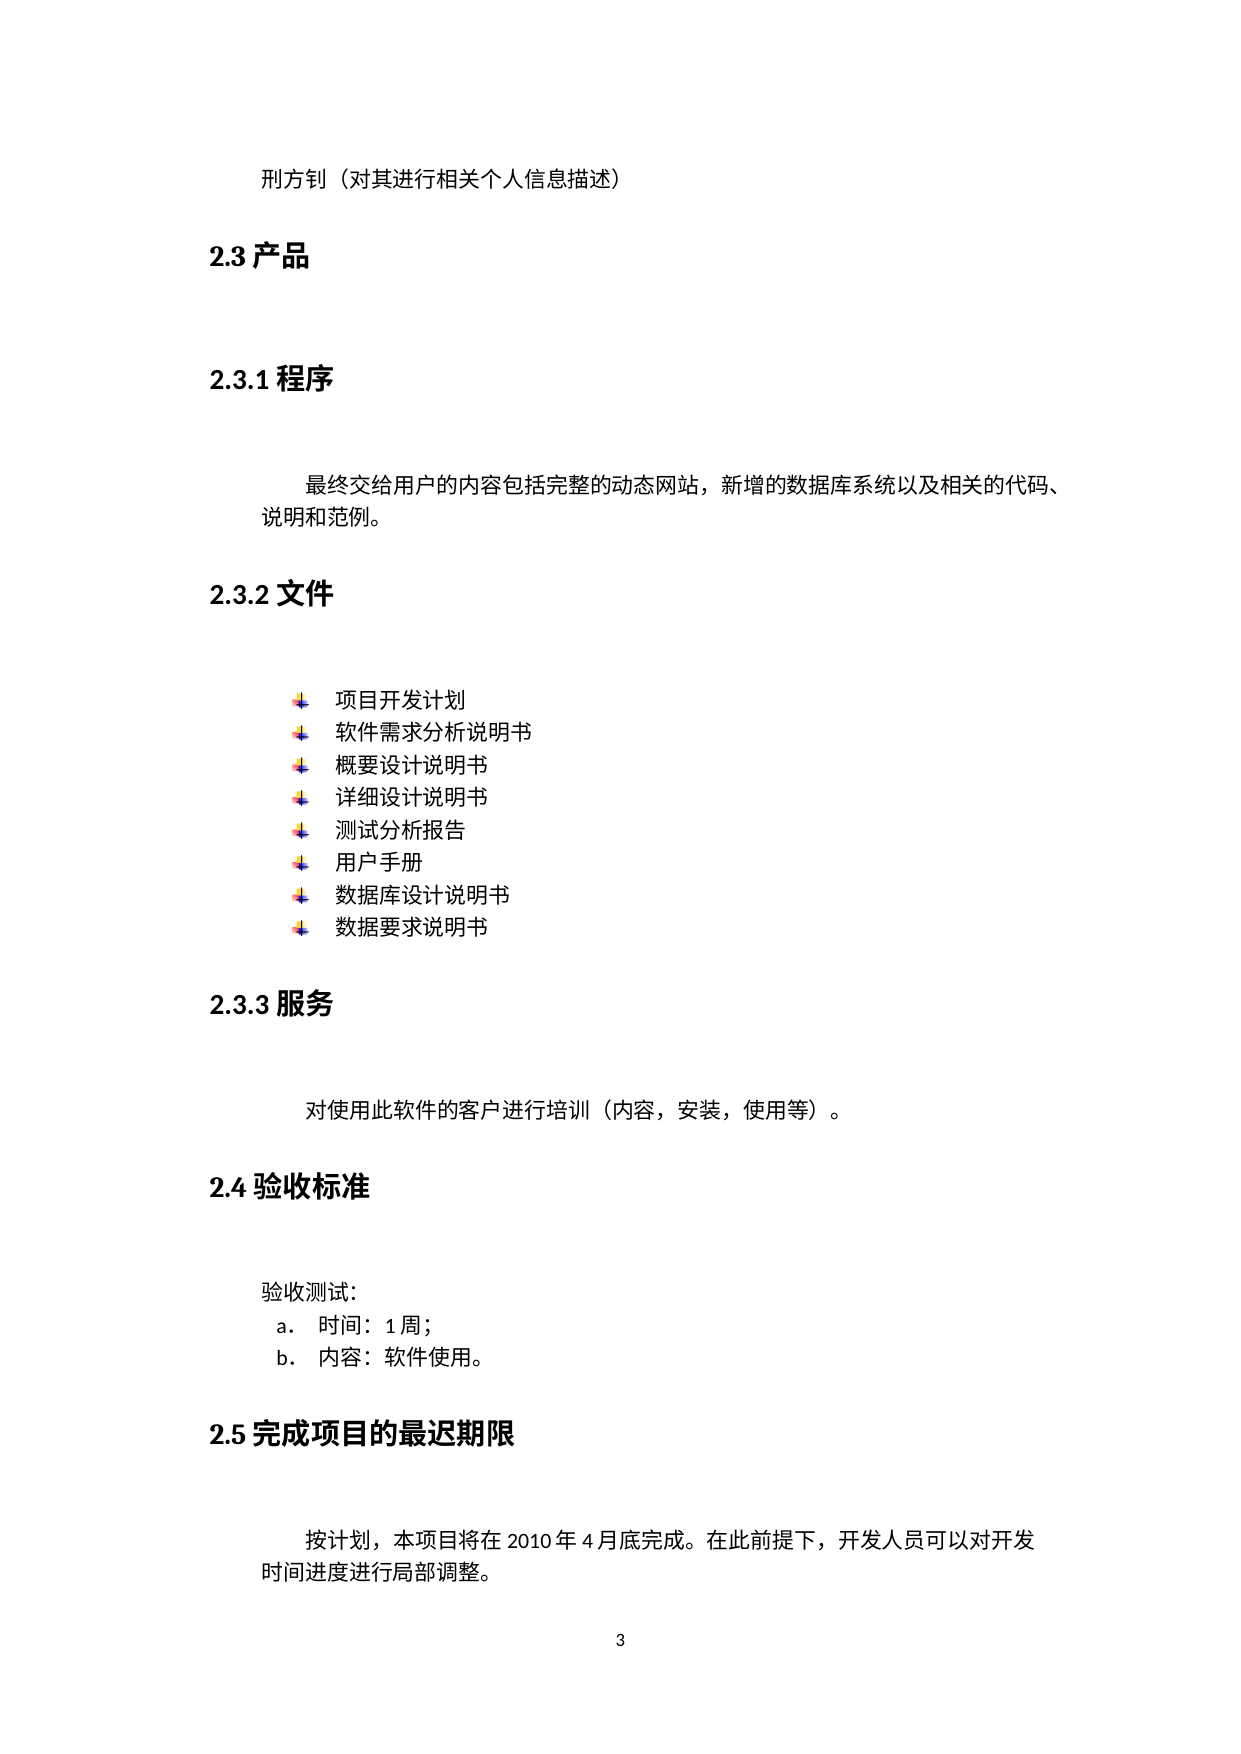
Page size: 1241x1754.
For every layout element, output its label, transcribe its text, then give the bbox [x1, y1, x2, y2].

picture [292, 886, 309, 904]
picture [292, 789, 309, 806]
text 最终交给用户的内容包括完整的动态网站，新增的数据库系统以及相关的代码、说明和范例。 [261, 467, 1053, 532]
list 用户手册 [291, 845, 1053, 877]
list 软件需求分析说明书 [291, 715, 1053, 747]
list 内容：软件使用。 [261, 1340, 1053, 1372]
picture [292, 724, 309, 741]
list 测试分析报告 [291, 812, 1053, 845]
list 时间：1周； [261, 1307, 1053, 1340]
list 概要设计说明书 [291, 747, 1053, 780]
picture [292, 919, 309, 936]
subtitle 2.3.2 文件 [209, 559, 1031, 624]
text 验收测试： [261, 1275, 1053, 1307]
text 对使用此软件的客户进行培训（内容，安装，使用等）。 [306, 1092, 1053, 1125]
picture [292, 691, 309, 709]
picture [292, 756, 309, 774]
list 项目开发计划 [291, 682, 1053, 715]
list 数据要求说明书 [291, 910, 1053, 942]
subtitle 2.3.3 服务 [209, 969, 1031, 1034]
subtitle 2.4 验收标准 [209, 1152, 1031, 1217]
text 按计划，本项目将在2010年4月底完成。在此前提下，开发人员可以对开发时间进度进行局部调整。 [261, 1522, 1053, 1587]
subtitle 2.3 产品 [209, 222, 1031, 287]
text 刑方钊（对其进行相关个人信息描述） [261, 162, 1053, 194]
list 详细设计说明书 [291, 780, 1053, 812]
subtitle 2.5 完成项目的最迟期限 [209, 1399, 1031, 1464]
list 数据库设计说明书 [291, 877, 1053, 910]
picture [292, 821, 309, 839]
subtitle 2.3.1 程序 [209, 344, 1031, 409]
picture [292, 854, 309, 871]
